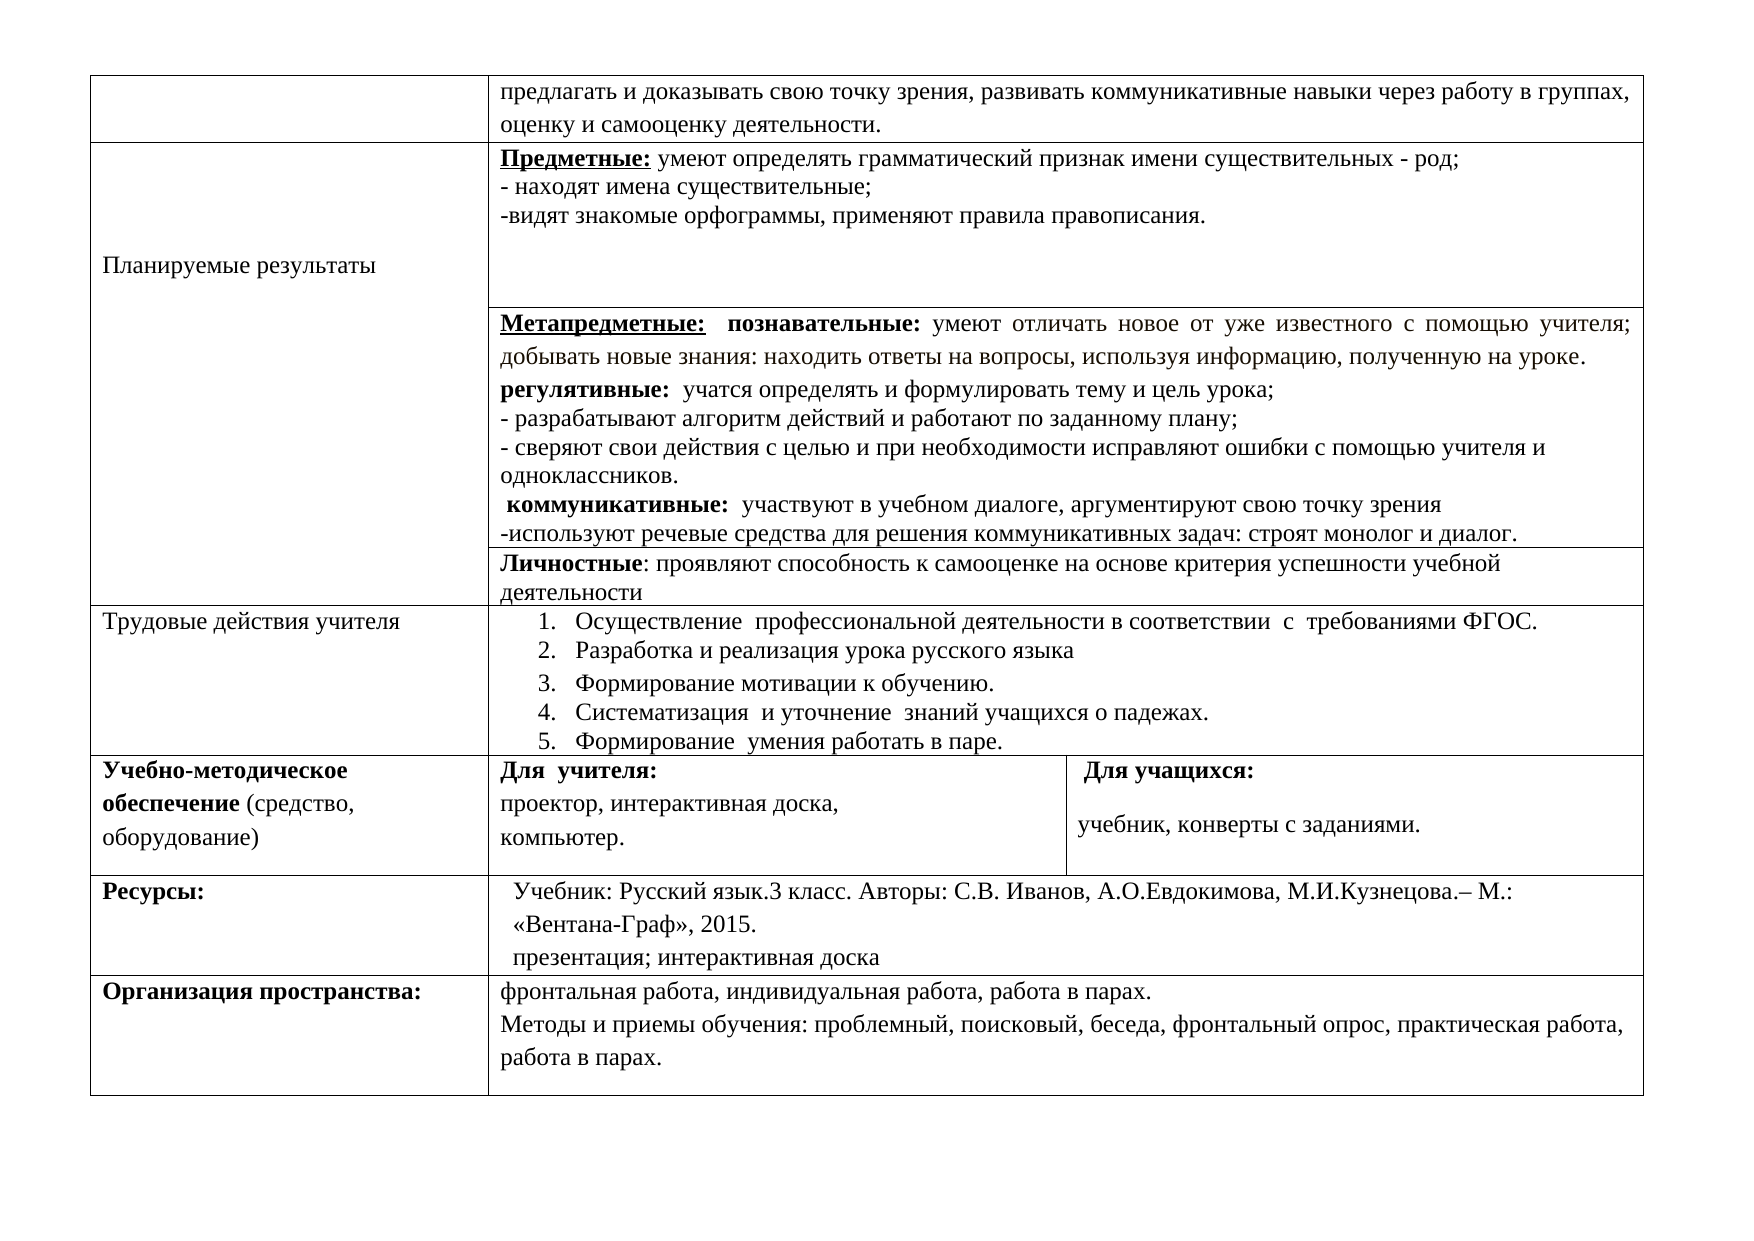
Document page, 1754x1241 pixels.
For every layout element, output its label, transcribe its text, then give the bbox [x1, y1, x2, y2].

table_cell Учебник: Русский язык.3 класс. Авторы: С.В. Иванов, А.О.Евдокимова, М.И.Кузнецова.– М.: «Вентана-Граф», 2015. презентация; интерактивная доска [489, 876, 1643, 975]
table_cell Организация пространства: [91, 976, 488, 1095]
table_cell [91, 76, 488, 142]
table_cell Учебно-методическое обеспечение (средство, оборудование) [91, 756, 488, 875]
table_cell Метапредметные: познавательные: умеют отличать новое от уже известного с помощью учителя; добывать новые знания: находить ответы на вопросы, используя информацию, полученную на уроке. регулятивные: учатся определять и формулировать тему и цель урока; - разрабатывают алгоритм действий и работают по заданному плану; - сверяют свои действия с целью и при необходимости исправляют ошибки с помощью учителя и одноклассников. коммуникативные: участвуют в учебном диалоге, аргументируют свою точку зрения -используют речевые средства для решения коммуникативных задач: строят монолог и диалог. [489, 308, 1643, 547]
table_cell Ресурсы: [91, 876, 488, 975]
table_cell Для учащихся: учебник, конверты с заданиями. [1067, 756, 1643, 875]
table_cell Для учителя: проектор, интерактивная доска, компьютер. [489, 756, 1066, 875]
table_cell Осуществление профессиональной деятельности в соответствии с требованиями ФГОС. Разработка и реализация урока русского языка Формирование мотивации к обучению. Систематизация и уточнение знаний учащихся о падежах. Формирование умения работать в паре. [489, 606, 1643, 754]
table_cell фронтальная работа, индивидуальная работа, работа в парах. Методы и приемы обучения: проблемный, поисковый, беседа, фронтальный опрос, практическая работа, работа в парах. [489, 976, 1643, 1095]
table_cell Личностные: проявляют способность к самооценке на основе критерия успешности учебной деятельности [489, 548, 1643, 605]
table_cell Трудовые действия учителя [91, 606, 488, 754]
table_cell Планируемые результаты [91, 143, 488, 605]
table_cell Предметные: умеют определять грамматический признак имени существительных - род; - находят имена существительные; -видят знакомые орфограммы, применяют правила правописания. [489, 143, 1643, 307]
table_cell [489, 76, 1643, 142]
